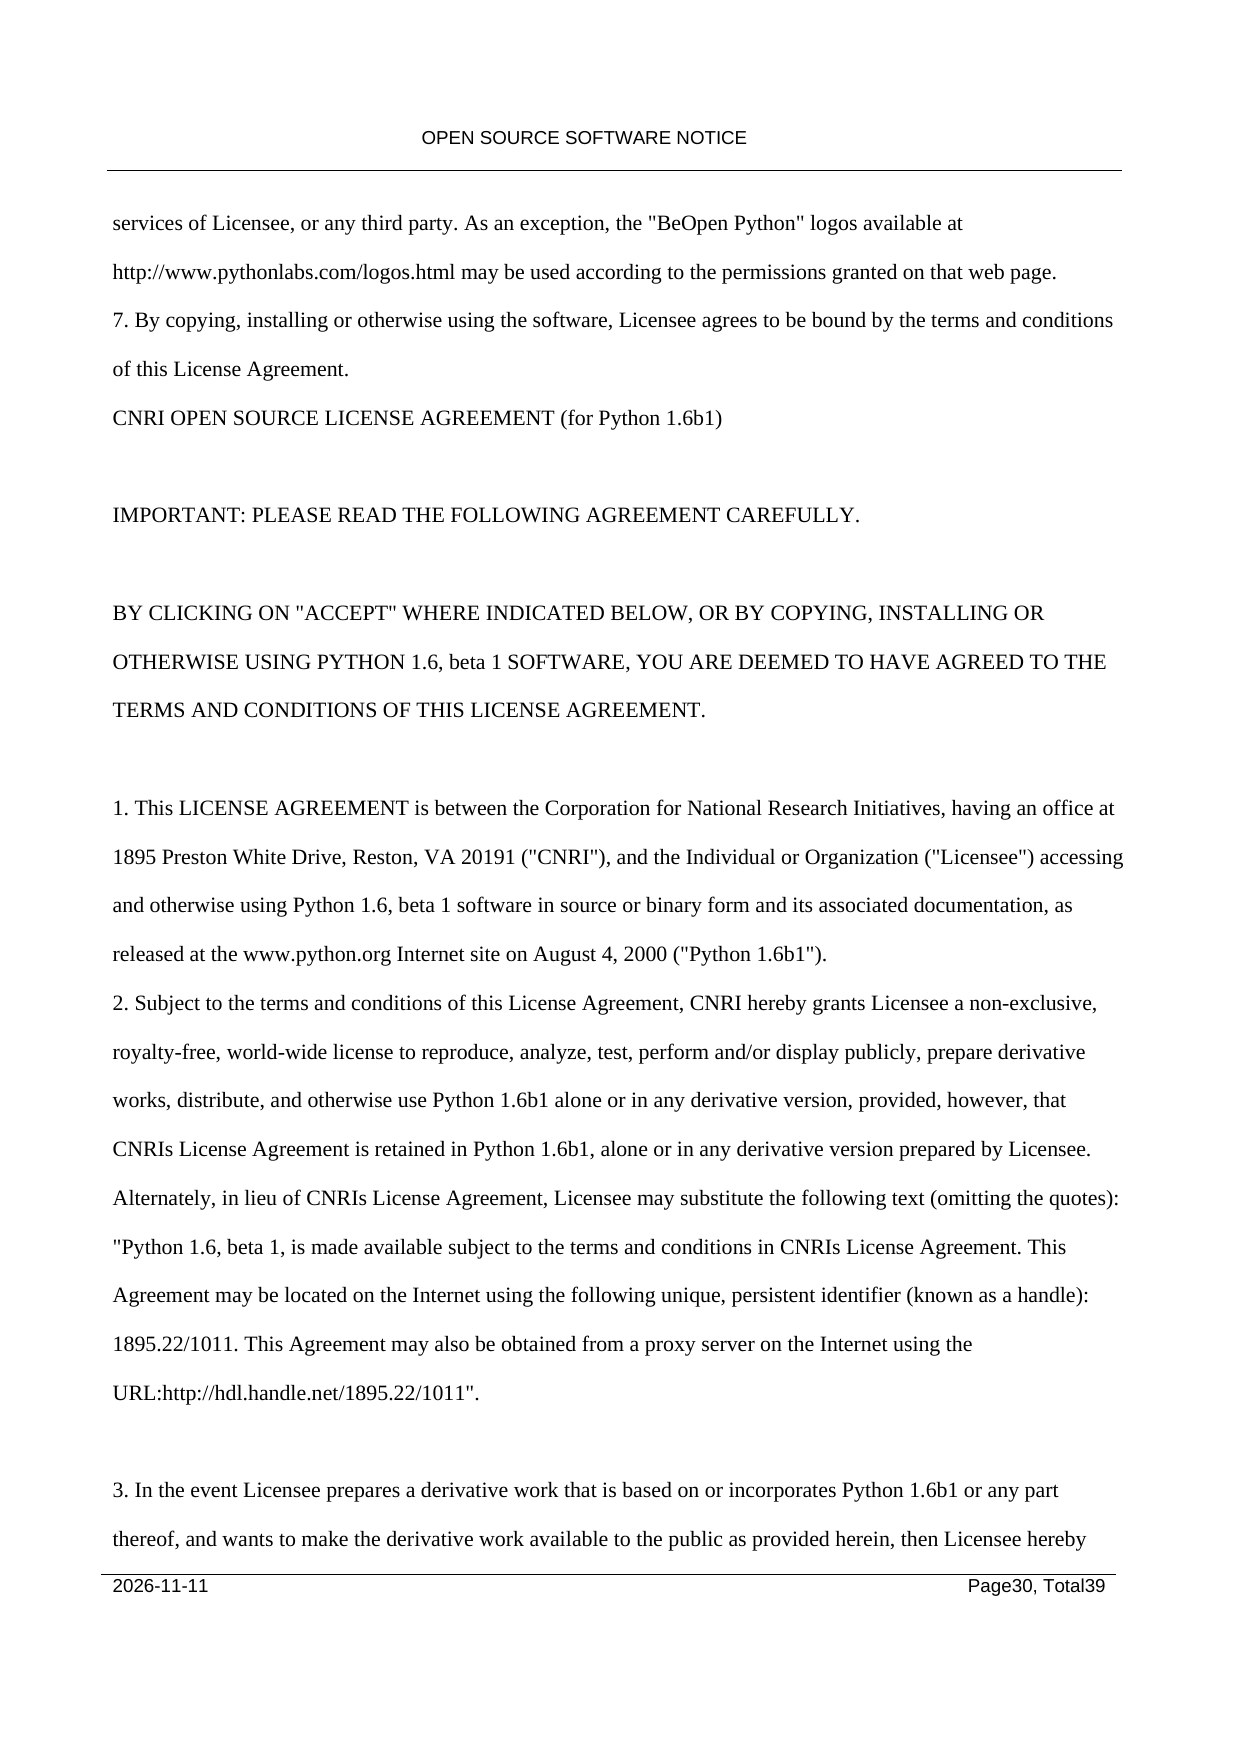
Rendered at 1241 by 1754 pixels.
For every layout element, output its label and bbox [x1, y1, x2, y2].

text [112, 206, 1128, 1555]
